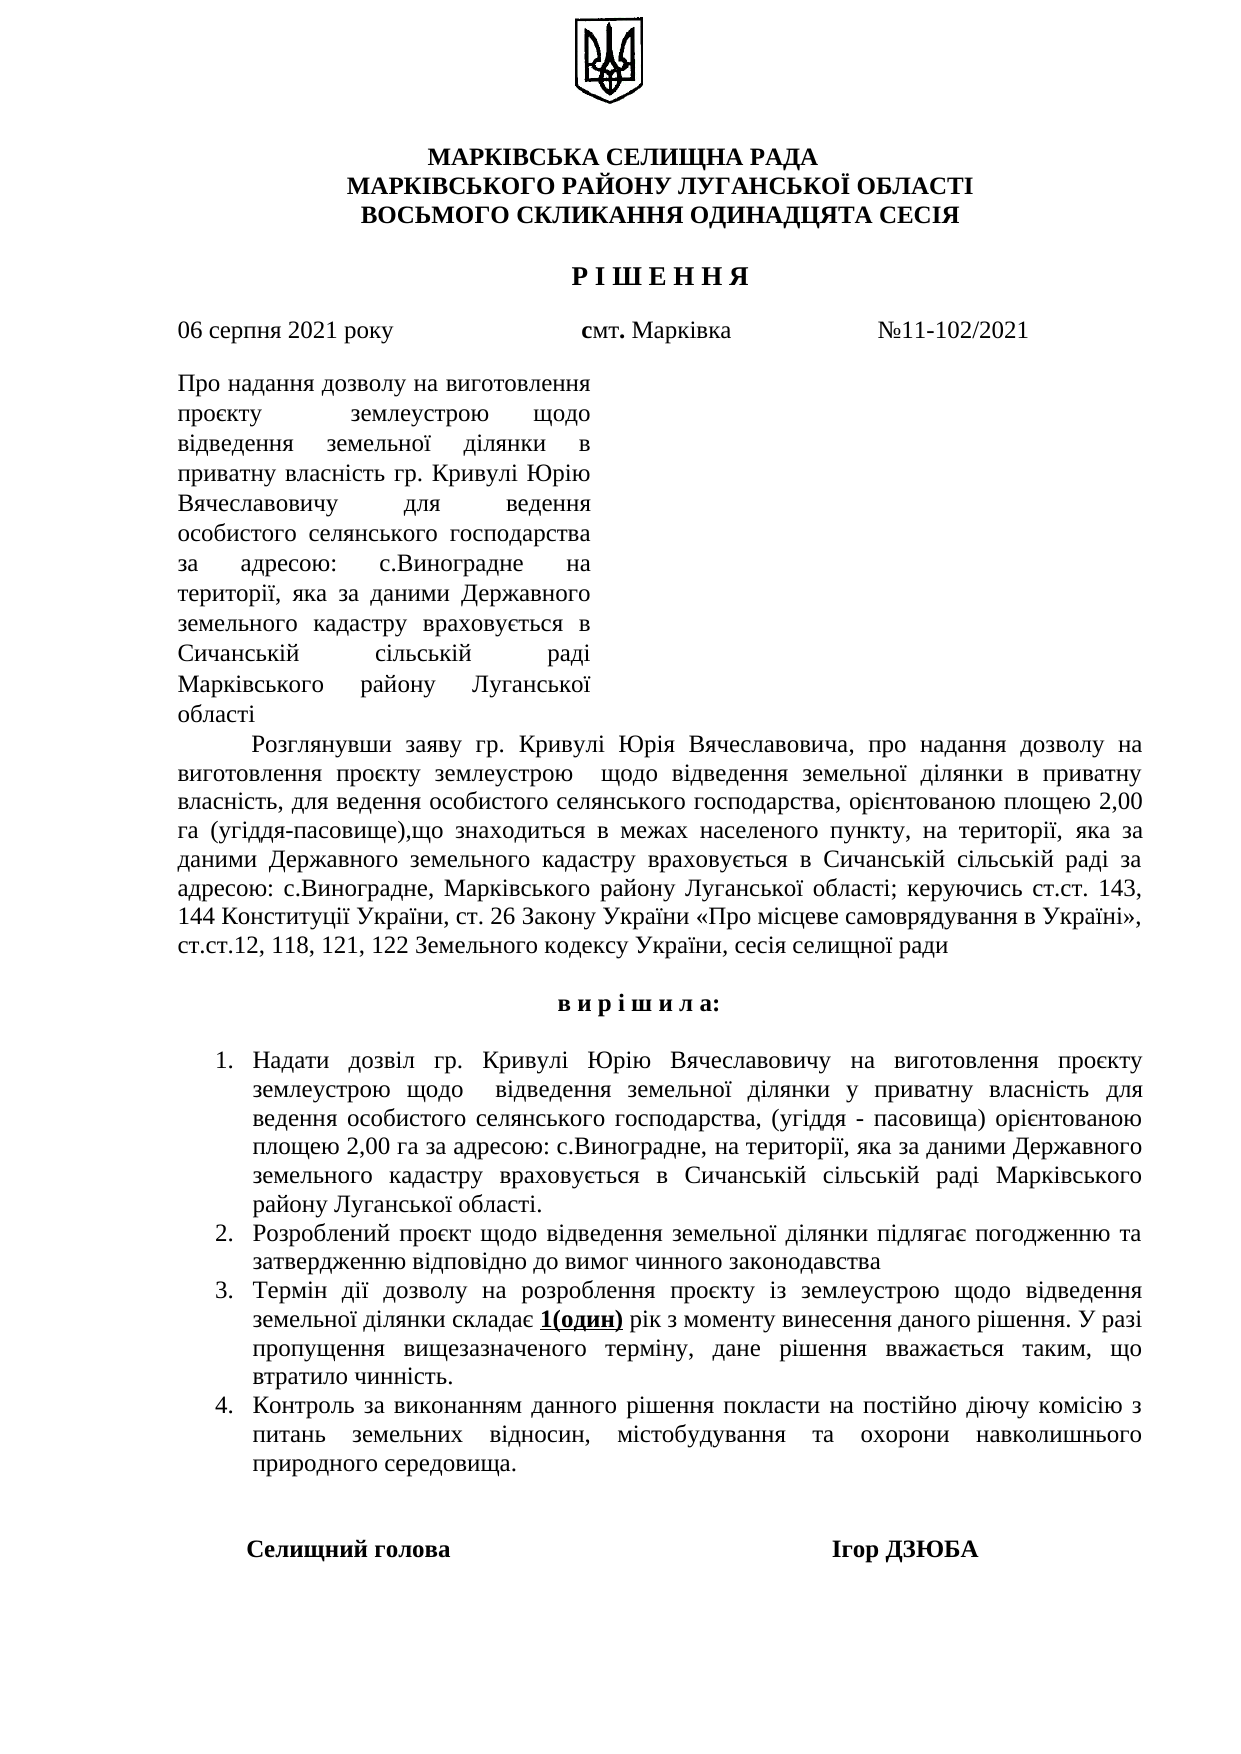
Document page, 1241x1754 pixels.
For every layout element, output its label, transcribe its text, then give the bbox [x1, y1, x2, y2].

subtitle МАРКІВСЬКОГО РАЙОНУ ЛУГАНСЬКОЇ ОБЛАСТІ [177, 171, 1143, 200]
table_header Про надання дозволу на виготовлення проєкту землеустрою щодо відведення земельної ділянки в приватну власність гр. Кривулі Юрію Вячеславовичу для ведення особистого селянського господарства за адресою: с.Виноградне на території, яка за даними Державного земельного кадастру враховується в Сичанській сільській раді Марківського району Луганської області [166, 368, 788, 729]
text в и р і ш и л а: [177, 988, 1143, 1016]
list Надати дозвіл гр. Кривулі Юрію Вячеславовичу на виготовлення проєкту землеустрою щодо відведення земельної ділянки у приватну власність для ведення особистого селянського господарства, (угіддя - пасовища) орієнтованою площею 2,00 га за адресою: с.Виноградне, на території, яка за даними Державного земельного кадастру враховується в Сичанській сільській раді Марківського району Луганської області. [215, 1045, 1143, 1218]
text Р І Ш Е Н Н Я [177, 259, 1143, 291]
text ВОСЬМОГО СКЛИКАННЯ ОДИНАДЦЯТА СЕСІЯ [177, 200, 1143, 228]
list Контроль за виконанням данного рішення покласти на постійно діючу комісію з питань земельних відносин, містобудування та охорони навколишнього природного середовища. [215, 1390, 1143, 1476]
picture [575, 17, 643, 104]
text 06 серпня 2021 року смт. Марківка №11-102/2021 [177, 315, 1143, 343]
list Розроблений проєкт щодо відведення земельної ділянки підлягає погодженню та затвердженню відповідно до вимог чинного законодавства [215, 1218, 1143, 1275]
list Термін дії дозволу на розроблення проєкту із землеустрою щодо відведення земельної ділянки складає 1(один) рік з моменту винесення даного рішення. У разі пропущення вищезазначеного терміну, дане рішення вважається таким, що втратило чинність. [215, 1275, 1143, 1390]
text МАРКІВСЬКА СЕЛИЩНА РАДА [177, 142, 1152, 171]
subtitle Селищний голова Ігор ДЗЮБА [177, 1534, 1143, 1563]
text Розглянувши заяву гр. Кривулі Юрія Вячеславовича, про надання дозволу на виготовлення проєкту землеустрою щодо відведення земельної ділянки в приватну власність, для ведення особистого селянського господарства, орієнтованою площею 2,00 га (угіддя-пасовище),що знаходиться в межах населеного пункту, на території, яка за даними Державного земельного кадастру враховується в Сичанській сільській раді за адресою: с.Виноградне, Марківського району Луганської області; керуючись ст.ст. 143, 144 Конституції України, ст. 26 Закону України «Про місцеве самоврядування в Україні», ст.ст.12, 118, 121, 122 Земельного кодексу України, сесія селищної ради [177, 729, 1143, 959]
